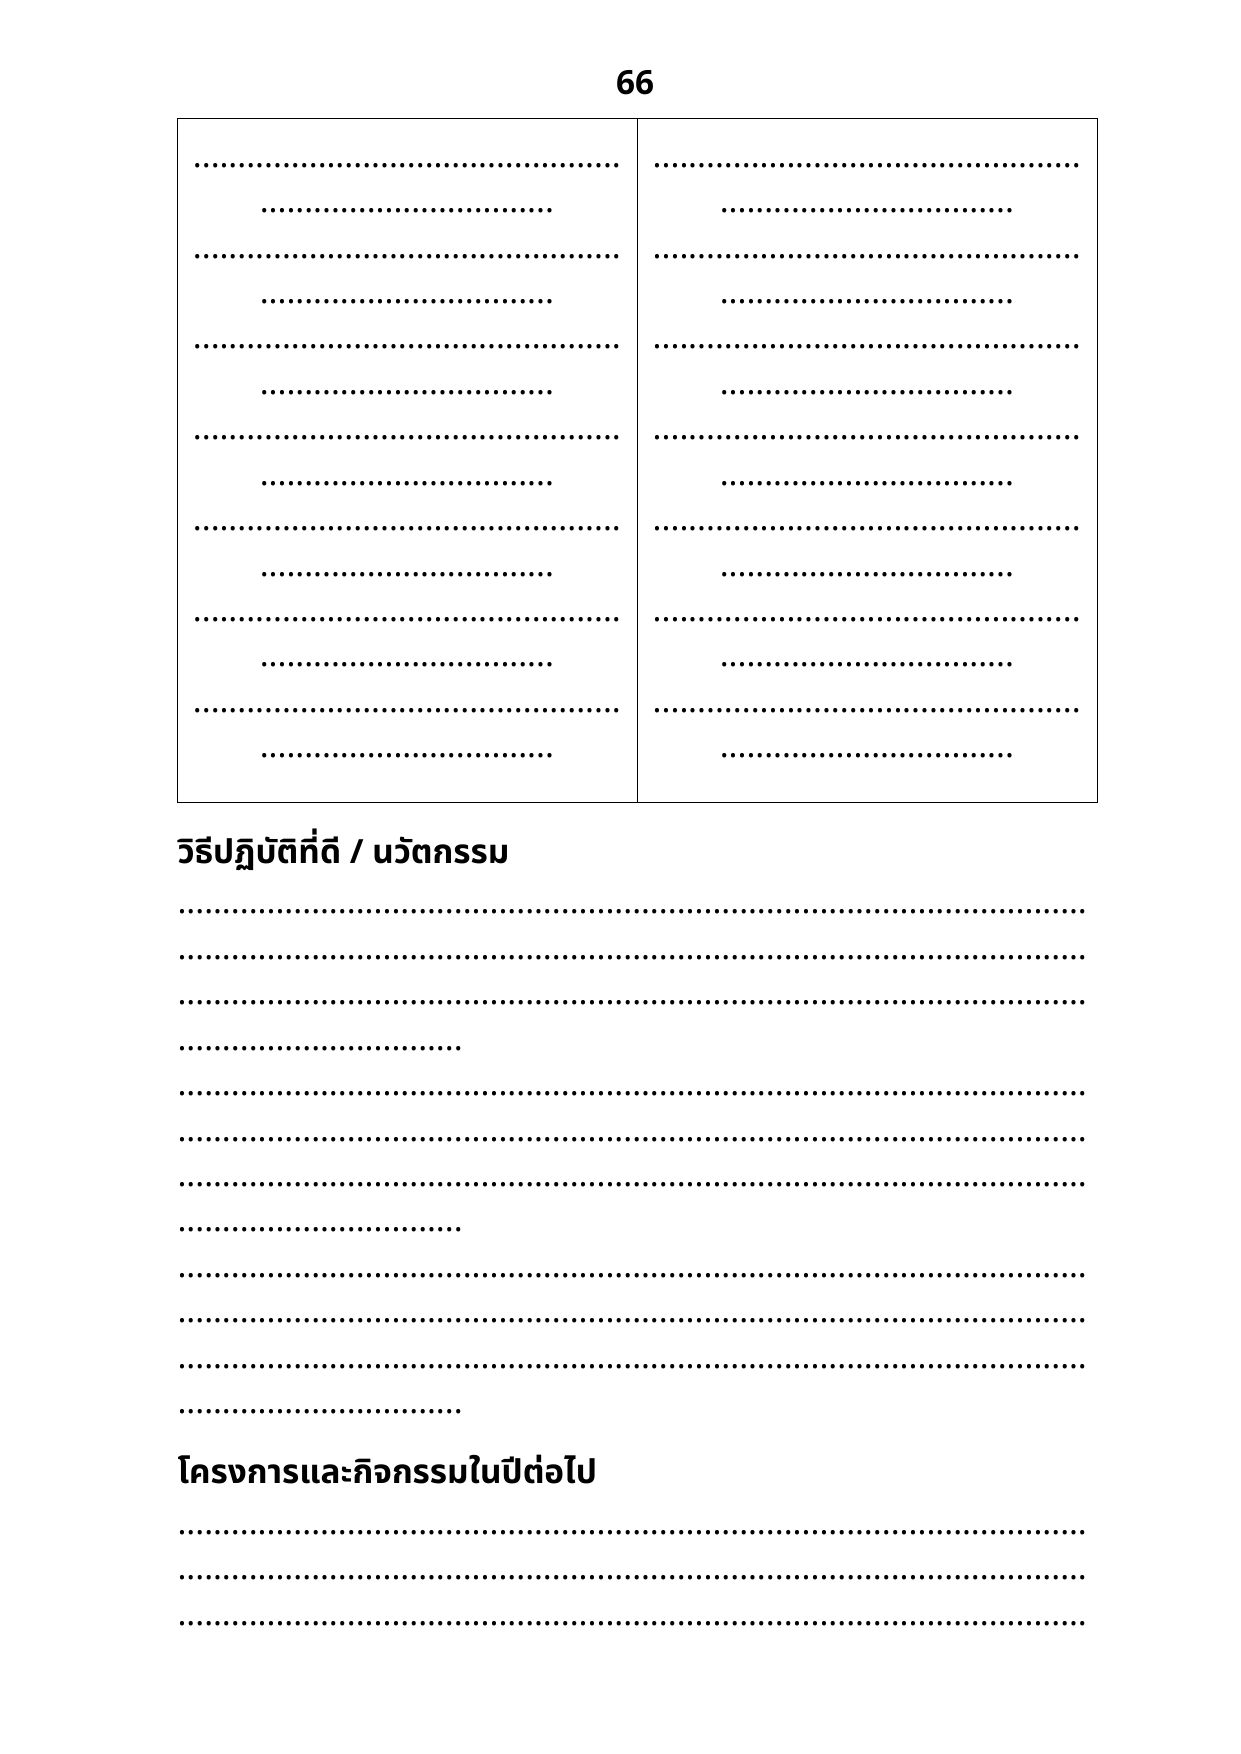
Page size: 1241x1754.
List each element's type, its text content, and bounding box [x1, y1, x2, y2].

text โครงการและกิจกรรมในปีต่อไป [177, 1448, 1092, 1499]
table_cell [638, 119, 1097, 802]
text วิธีปฏิบัติที่ดี / นวัตกรรม [177, 828, 1092, 878]
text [177, 1499, 1093, 1635]
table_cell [178, 119, 637, 802]
